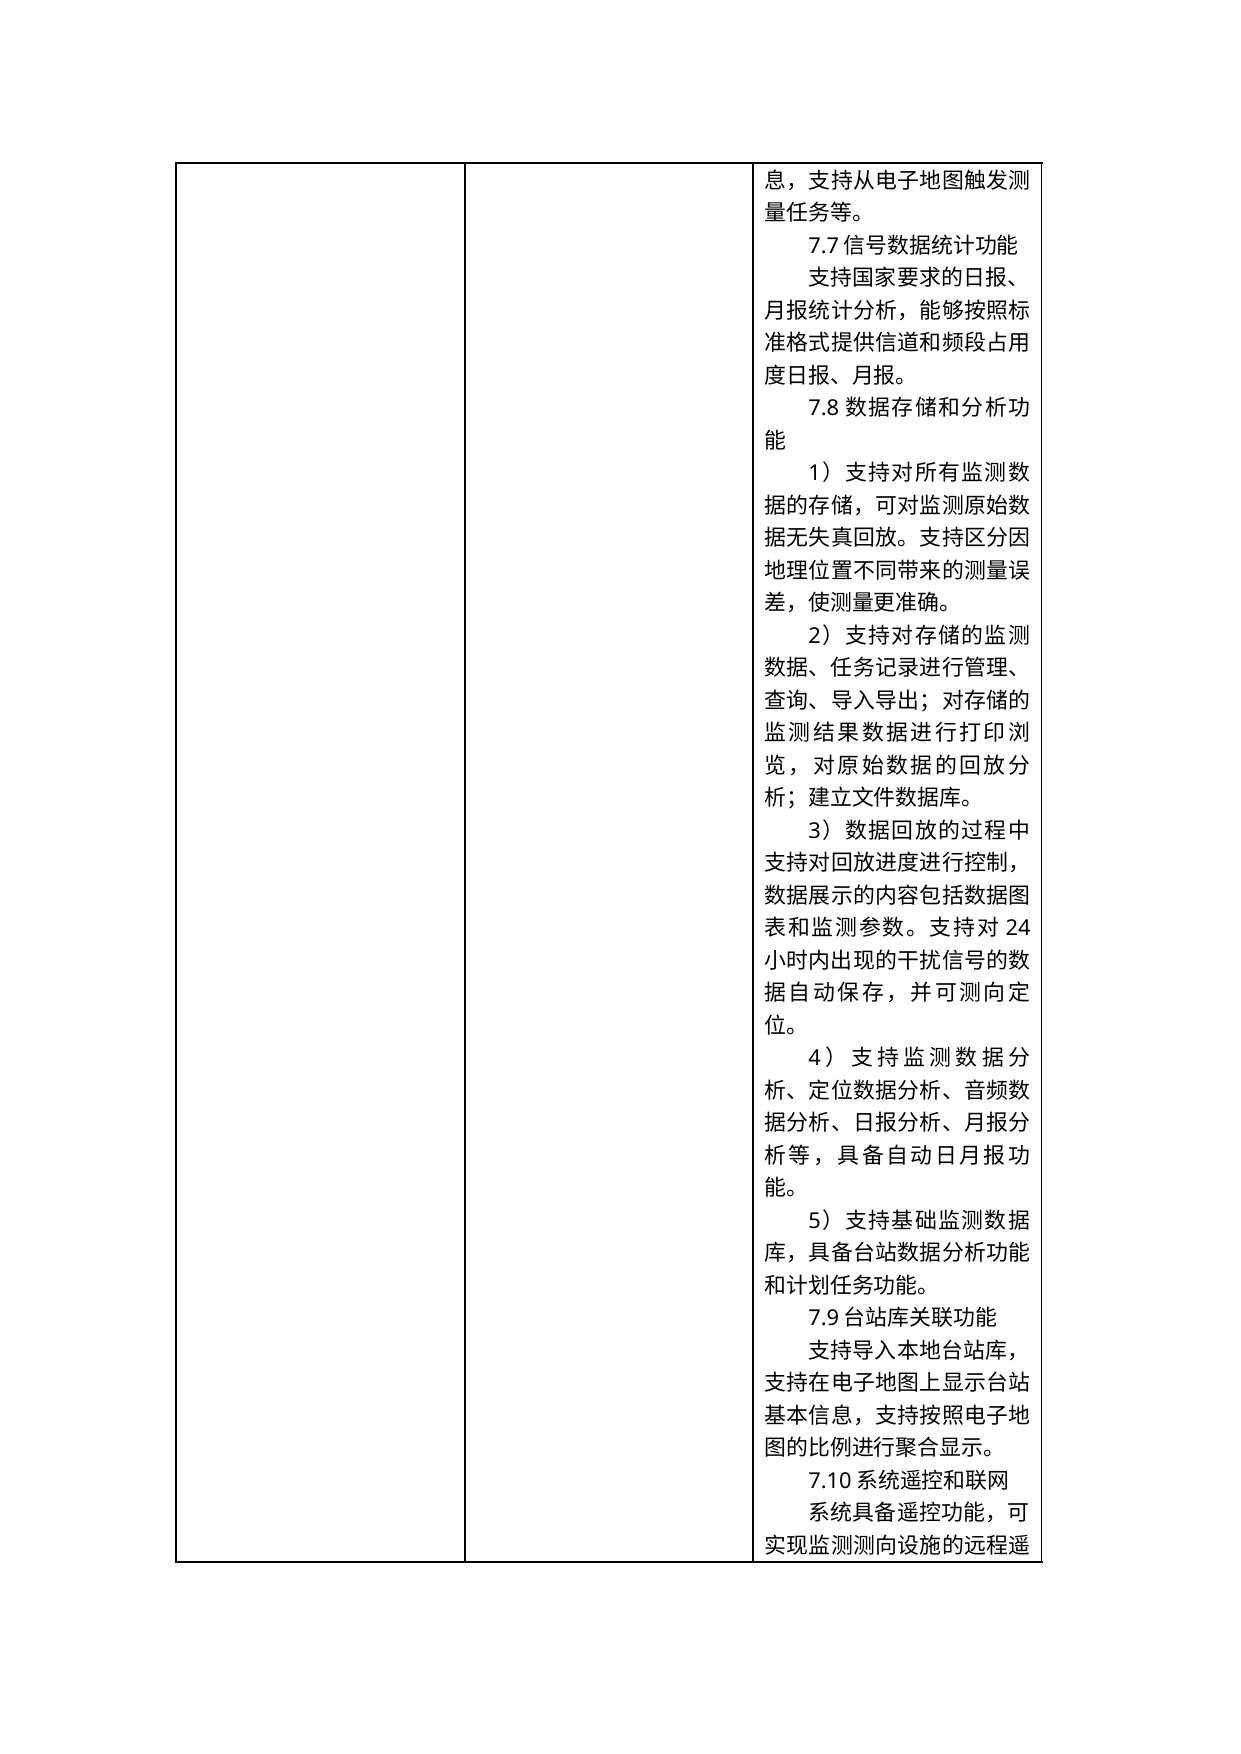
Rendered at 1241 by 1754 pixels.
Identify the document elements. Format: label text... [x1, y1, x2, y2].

table_cell [177, 164, 464, 1561]
table_cell 1 [466, 164, 752, 1561]
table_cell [754, 164, 1041, 1561]
